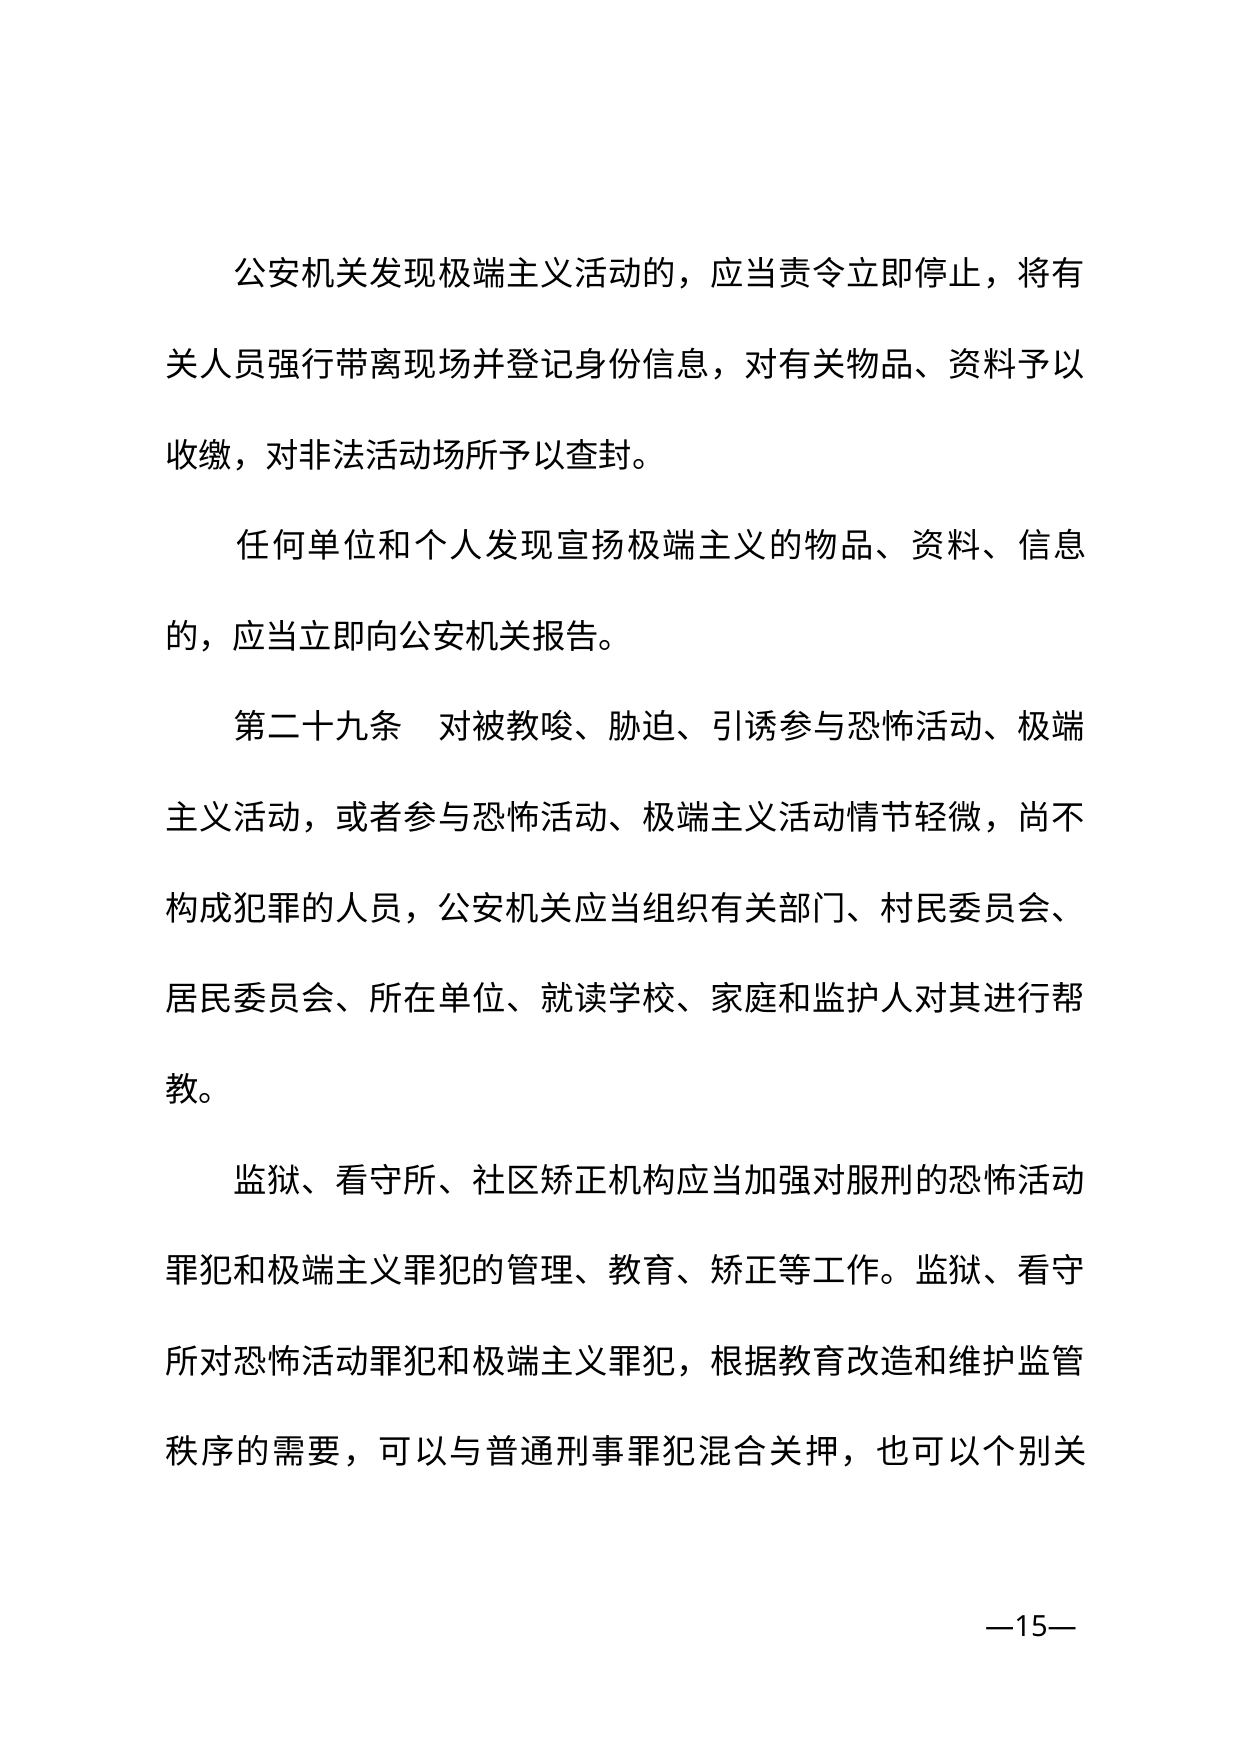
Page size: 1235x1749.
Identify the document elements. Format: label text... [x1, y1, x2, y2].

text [165, 1132, 1087, 1495]
text 第二十九条 对被教唆、胁迫、引诱参与恐怖活动、极端主义活动，或者参与恐怖活动、极端主义活动情节轻微，尚不构成犯罪的人员，公安机关应当组织有关部门、村民委员会、居民委员会、所在单位、就读学校、家庭和监护人对其进行帮教。 [165, 679, 1087, 1132]
text 公安机关发现极端主义活动的，应当责令立即停止，将有关人员强行带离现场并登记身份信息，对有关物品、资料予以收缴，对非法活动场所予以查封。 [165, 226, 1087, 498]
text 任何单位和个人发现宣扬极端主义的物品、资料、信息的，应当立即向公安机关报告。 [165, 498, 1087, 679]
